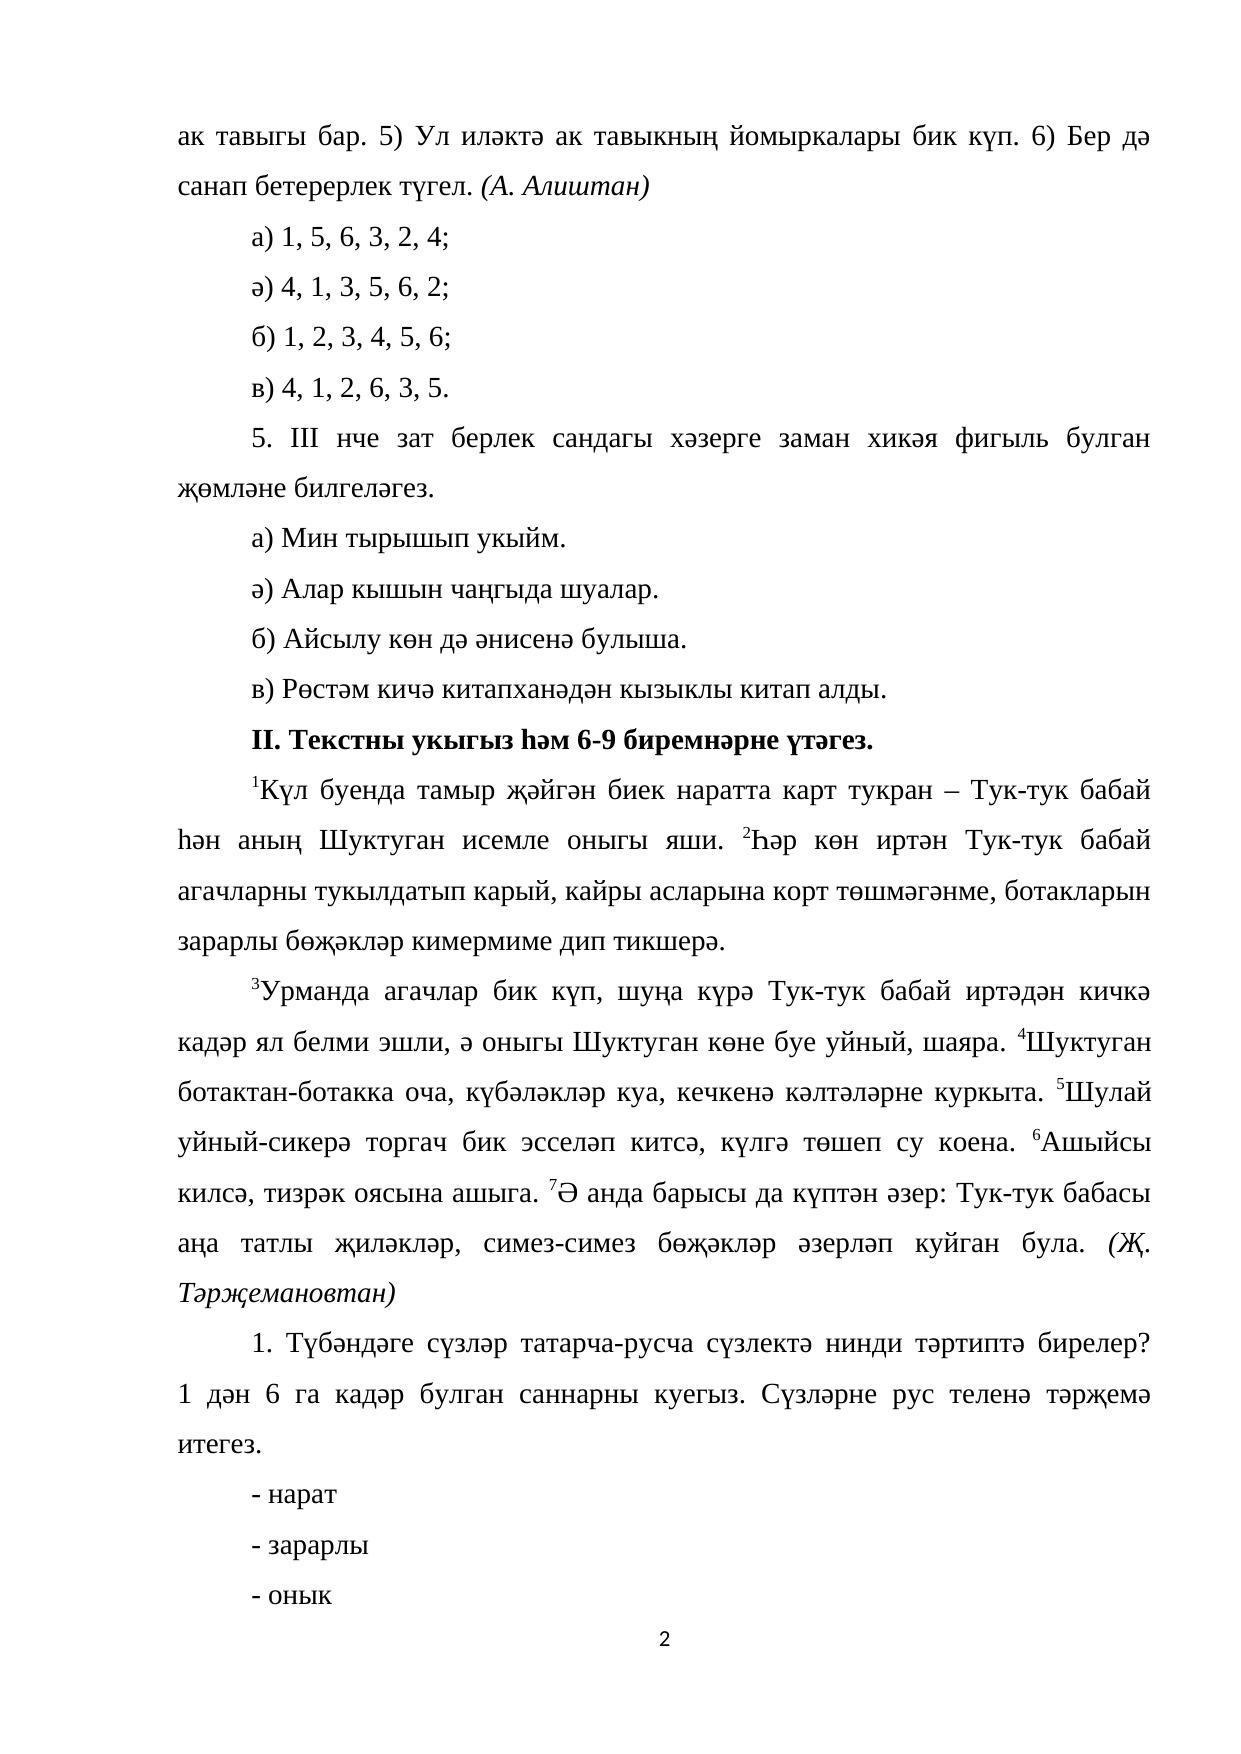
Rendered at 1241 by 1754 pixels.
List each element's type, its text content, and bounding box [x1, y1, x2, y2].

text 3Урманда агачлар бик күп, шуңа күрә Тук-тук бабай иртәдән кичкә кадәр ял белми эшли, ә оныгы Шуктуган көне буе уйный, шаяра. 4Шуктуган ботактан-ботакка оча, күбәләкләр куа, кечкенә кәлтәләрне куркыта. 5Шулай уйный-сикерә торгач бик эсселәп китсә, күлгә төшеп су коена. 6Ашыйсы килсә, тизрәк оясына ашыга. 7Ә анда барысы да күптән әзер: Тук-тук бабасы аңа татлы җиләкләр, симез-симез бөҗәкләр әзерләп куйган була. (Җ. Тәрҗемановтан) [177, 973, 1152, 1309]
text в) Рөстәм кичә китапханәдән кызыклы китап алды. [177, 672, 1152, 705]
text б) 1, 2, 3, 4, 5, 6; [177, 319, 1152, 353]
text - нарат [177, 1477, 1152, 1510]
text II. Текстны укыгыз һәм 6-9 биремнәрне үтәгез. [177, 722, 1152, 755]
text - зарарлы [177, 1527, 1152, 1560]
text ә) 4, 1, 3, 5, 6, 2; [177, 269, 1152, 303]
text в) 4, 1, 2, 6, 3, 5. [177, 370, 1152, 403]
text 1Күл буенда тамыр җәйгән биек наратта карт тукран – Тук-тук бабай һән аның Шуктуган исемле оныгы яши. 2Һәр көн иртән Тук-тук бабай агачларны тукылдатып карый, кайры асларына корт төшмәгәнме, ботакларын зарарлы бөҗәкләр кимермиме дип тикшерә. [177, 772, 1152, 957]
text - онык [177, 1577, 1152, 1611]
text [177, 118, 1152, 202]
text ә) Алар кышын чаңгыда шуалар. [177, 571, 1152, 604]
text 1. Түбәндәге сүзләр татарча-русча сүзлектә нинди тәртиптә бирелер? 1 дән 6 га кадәр булган саннарны куегыз. Сүзләрне рус теленә тәрҗемә итегез. [177, 1326, 1152, 1460]
text а) 1, 5, 6, 3, 2, 4; [177, 219, 1152, 252]
text б) Айсылу көн дә әнисенә булыша. [177, 621, 1152, 655]
text 5. III нче зат берлек сандагы хәзерге заман хикәя фигыль булган җөмләне билгеләгез. [177, 420, 1152, 504]
text а) Мин тырышып укыйм. [177, 521, 1152, 554]
